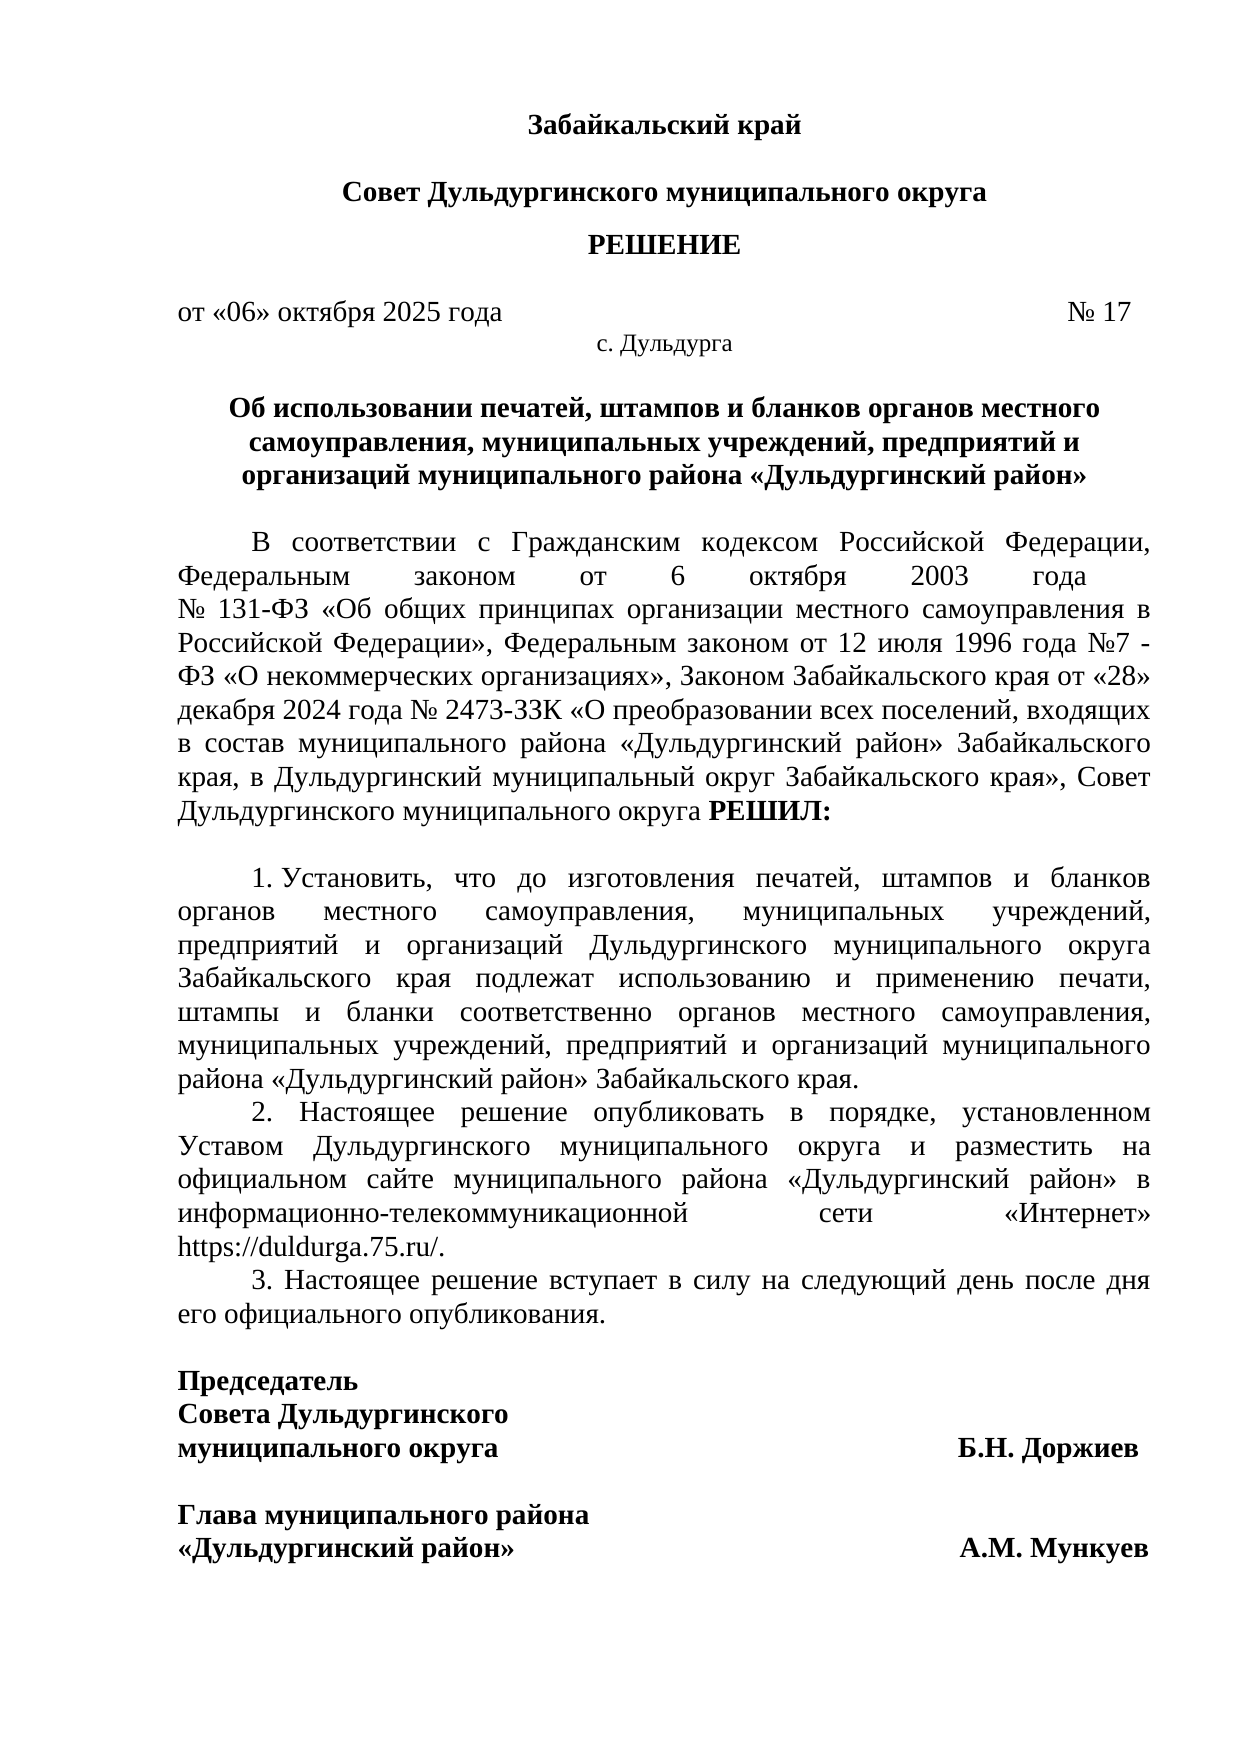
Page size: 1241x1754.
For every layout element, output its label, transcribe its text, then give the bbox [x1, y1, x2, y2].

text Председатель [177, 1363, 1152, 1396]
text РЕШЕНИЕ [177, 227, 1152, 261]
text Совет Дульдургинского муниципального округа [177, 174, 1152, 208]
text Об использовании печатей, штампов и бланков органов местного самоуправления, муниципальных учреждений, предприятий и организаций муниципального района «Дульдургинский район» [177, 390, 1152, 491]
text Совета Дульдургинского [177, 1396, 1152, 1430]
text 3. Настоящее решение вступает в силу на следующий день после дня его официального опубликования. [177, 1262, 1152, 1329]
list Установить, что до изготовления печатей, штампов и бланков органов местного самоуправления, муниципальных учреждений, предприятий и организаций Дульдургинского муниципального округа Забайкальского края подлежат использованию и применению печати, штампы и бланки соответственно органов местного самоуправления, муниципальных учреждений, предприятий и организаций муниципального района «Дульдургинский район» Забайкальского края. [177, 860, 1152, 1094]
text «Дульдургинский район» А.М. Мункуев [177, 1531, 1152, 1564]
text с. Дульдурга [177, 328, 1152, 357]
text Глава муниципального района [177, 1497, 1152, 1531]
text В соответствии с Гражданским кодексом Российской Федерации, Федеральным законом от 6 октября 2003 года № 131-ФЗ «Об общих принципах организации местного самоуправления в Российской Федерации», Федеральным законом от 12 июля 1996 года №7 - ФЗ «О некоммерческих организациях», Законом Забайкальского края от «28» декабря 2024 года № 2473-ЗЗК «О преобразовании всех поселений, входящих в состав муниципального района «Дульдургинский район» Забайкальского края, в Дульдургинский муниципальный округ Забайкальского края», Совет Дульдургинского муниципального округа РЕШИЛ: [177, 524, 1152, 826]
text 2. Настоящее решение опубликовать в порядке, установленном Уставом Дульдургинского муниципального округа и разместить на официальном сайте муниципального района «Дульдургинский район» в информационно-телекоммуникационной сети «Интернет» https://duldurga.75.ru/. [177, 1094, 1152, 1262]
text муниципального округа Б.Н. Доржиев [177, 1430, 1152, 1463]
subtitle Забайкальский край [177, 107, 1152, 141]
text от «06» октября 2025 года № 17 [177, 294, 1152, 328]
